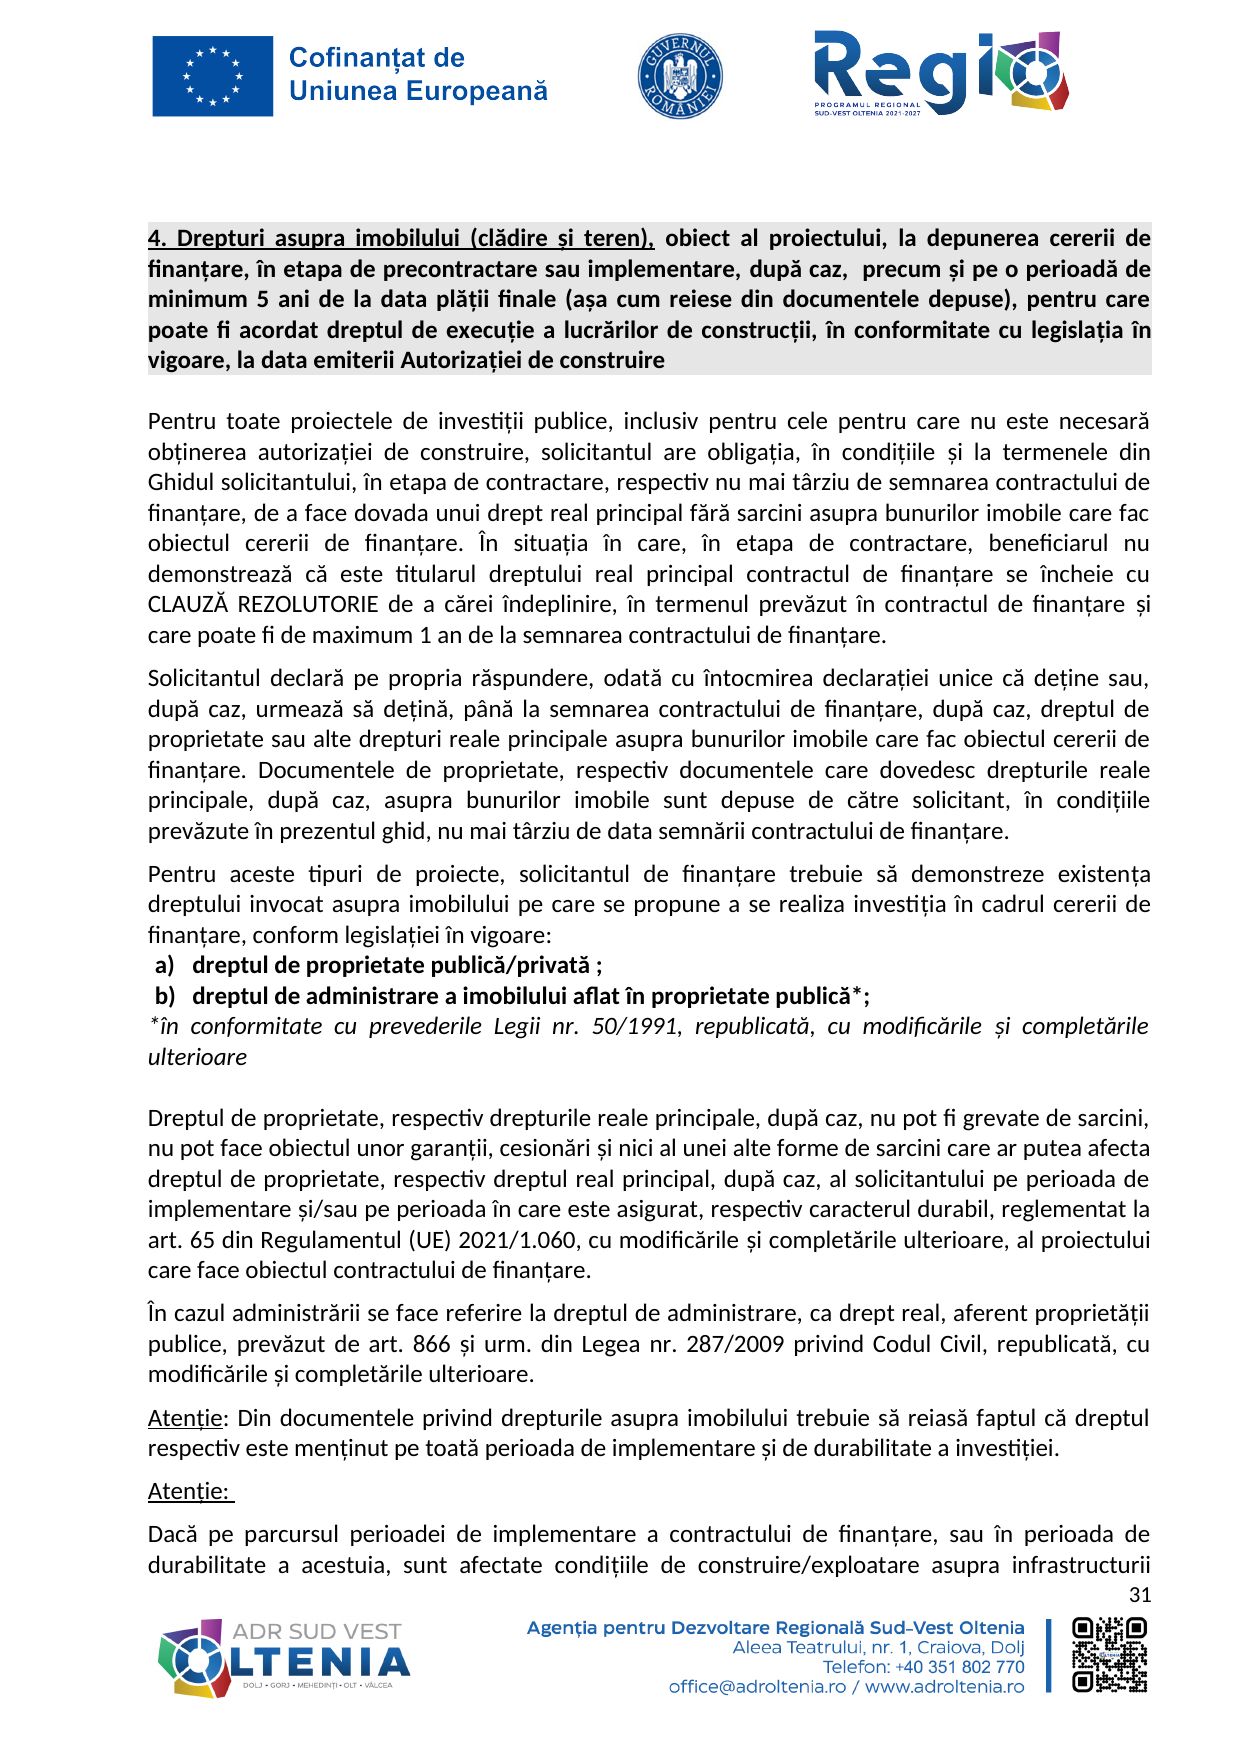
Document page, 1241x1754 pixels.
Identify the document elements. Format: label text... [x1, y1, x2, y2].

text Pentru aceste tipuri de proiecte, solicitantul de finanțare trebuie să demonstreze existența dreptului invocat asupra imobilului pe care se propune a se realiza investiția în cadrul cererii de finanțare, conform legislației în vigoare: [148, 858, 1152, 949]
text Pentru toate proiectele de investiţii publice, inclusiv pentru cele pentru care nu este necesară obţinerea autorizaţiei de construire, solicitantul are obligaţia, în condiţiile şi la termenele din Ghidul solicitantului, în etapa de contractare, respectiv nu mai târziu de semnarea contractului de finanţare, de a face dovada unui drept real principal fără sarcini asupra bunurilor imobile care fac obiectul cererii de finanţare. În situaţia în care, în etapa de contractare, beneficiarul nu demonstrează că este titularul dreptului real principal contractul de finanţare se încheie cu CLAUZĂ REZOLUTORIE de a cărei îndeplinire, în termenul prevăzut în contractul de finanţare şi care poate fi de maximum 1 an de la semnarea contractului de finanţare. [148, 406, 1152, 650]
list dreptul de proprietate publică/privată ; [154, 949, 1152, 980]
picture [812, 29, 1071, 119]
list dreptul de administrare a imobilului aflat în proprietate publică*; [154, 980, 1152, 1010]
picture [633, 31, 728, 121]
text 4. Drepturi asupra imobilului (clădire și teren), obiect al proiectului, la depunerea cererii de finanțare, în etapa de precontractare sau implementare, după caz, precum şi pe o perioadă de minimum 5 ani de la data plăţii finale (aşa cum reiese din documentele depuse), pentru care poate fi acordat dreptul de execuţie a lucrărilor de construcţii, în conformitate cu legislaţia în vigoare, la data emiterii Autorizaţiei de construire [148, 222, 1152, 375]
picture [147, 31, 550, 120]
text Solicitantul declară pe propria răspundere, odată cu întocmirea declaraţiei unice că deţine sau, după caz, urmează să deţină, până la semnarea contractului de finanţare, după caz, dreptul de proprietate sau alte drepturi reale principale asupra bunurilor imobile care fac obiectul cererii de finanţare. Documentele de proprietate, respectiv documentele care dovedesc drepturile reale principale, după caz, asupra bunurilor imobile sunt depuse de către solicitant, în condiţiile prevăzute în prezentul ghid, nu mai târziu de data semnării contractului de finanţare. [148, 662, 1152, 845]
text Dreptul de proprietate, respectiv drepturile reale principale, după caz, nu pot fi grevate de sarcini, nu pot face obiectul unor garanţii, cesionări şi nici al unei alte forme de sarcini care ar putea afecta dreptul de proprietate, respectiv dreptul real principal, după caz, al solicitantului pe perioada de implementare şi/sau pe perioada în care este asigurat, respectiv caracterul durabil, reglementat la art. 65 din Regulamentul (UE) 2021/1.060, cu modificările şi completările ulterioare, al proiectului care face obiectul contractului de finanţare. [148, 1102, 1152, 1285]
picture [148, 1608, 1152, 1706]
text În cazul administrării se face referire la dreptul de administrare, ca drept real, aferent proprietăţii publice, prevăzut de art. 866 şi urm. din Legea nr. 287/2009 privind Codul Civil, republicată, cu modificările și completările ulterioare. [148, 1298, 1152, 1389]
text Atenție: [148, 1475, 1152, 1506]
text *în conformitate cu prevederile Legii nr. 50/1991, republicată, cu modificările și completările ulterioare [148, 1010, 1152, 1071]
text Atenție: Din documentele privind drepturile asupra imobilului trebuie să reiasă faptul că dreptul respectiv este menţinut pe toată perioada de implementare și de durabilitate a investiţiei. [148, 1402, 1152, 1463]
